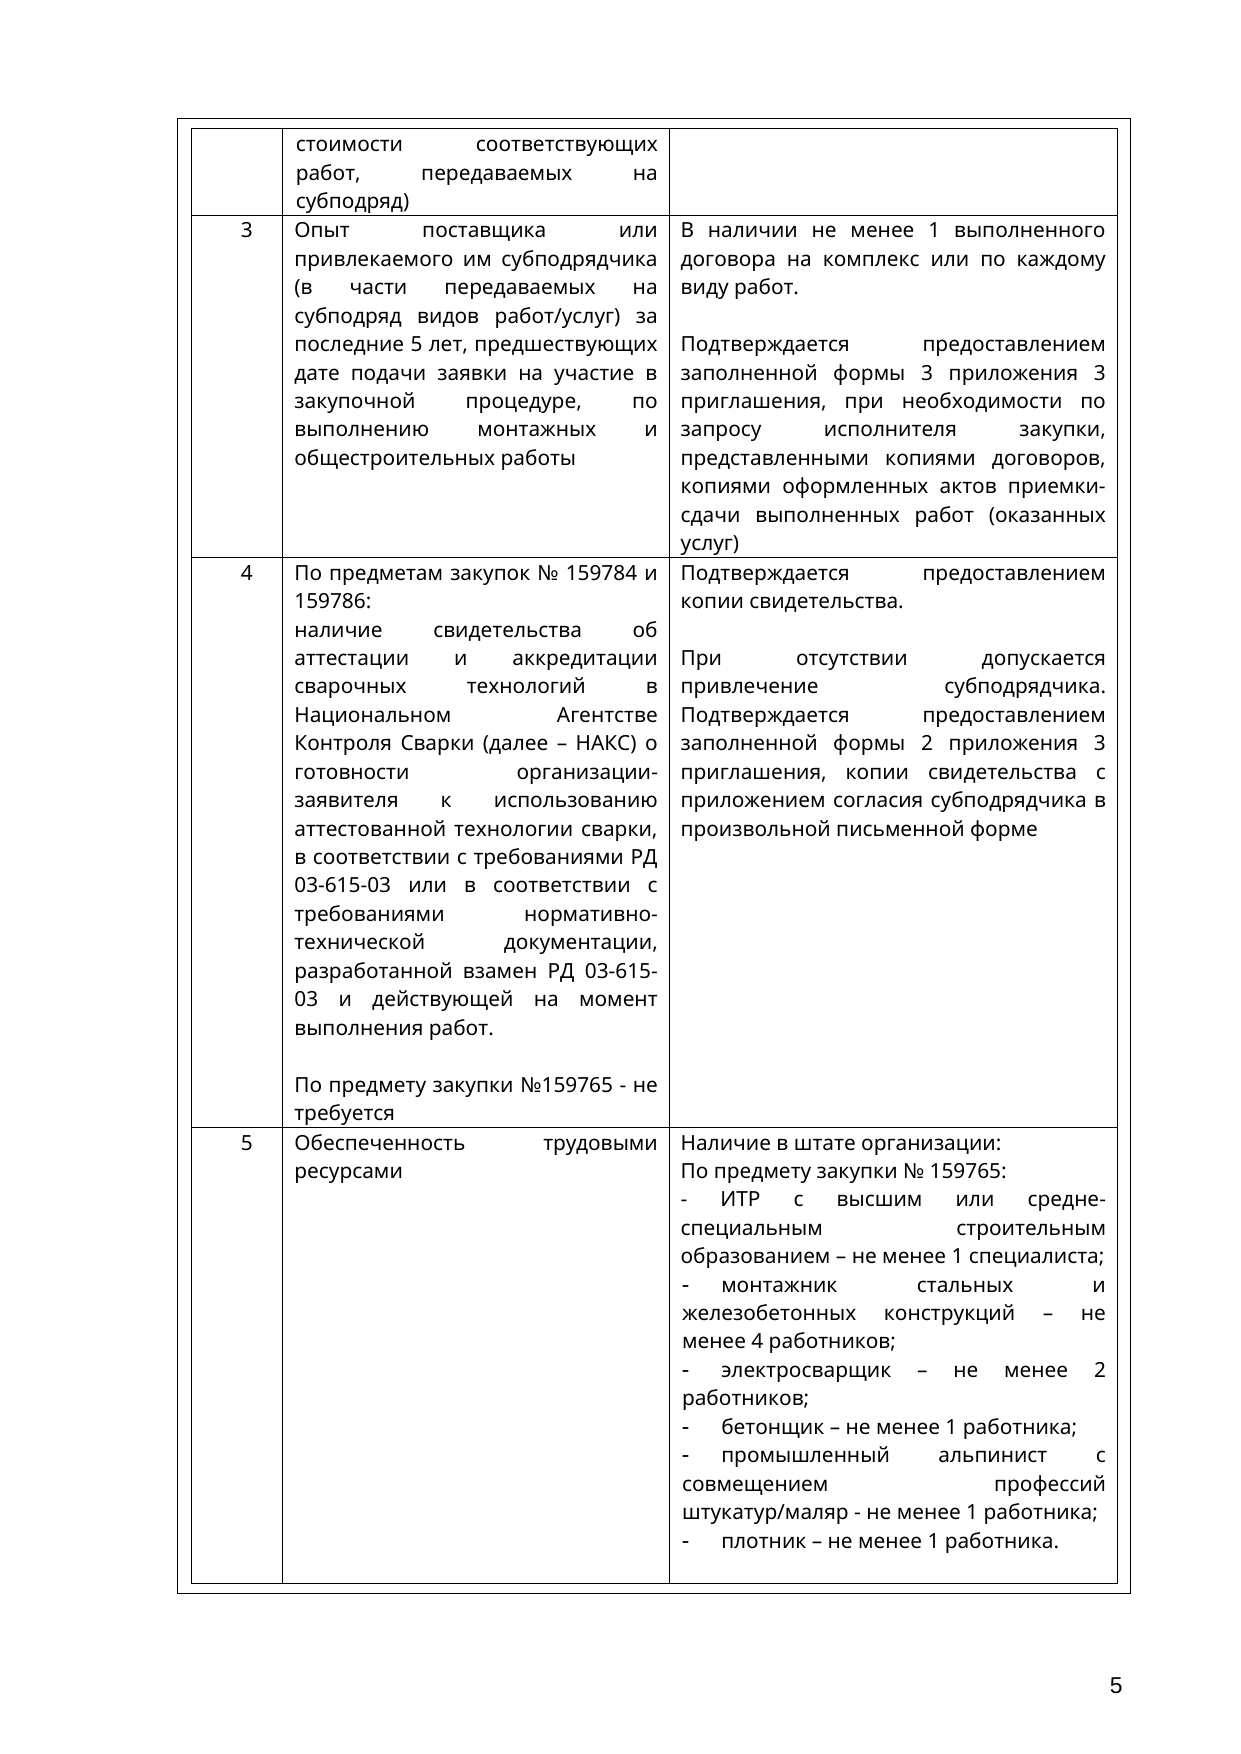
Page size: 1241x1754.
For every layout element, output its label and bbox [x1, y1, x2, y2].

table_cell [178, 119, 1130, 1593]
